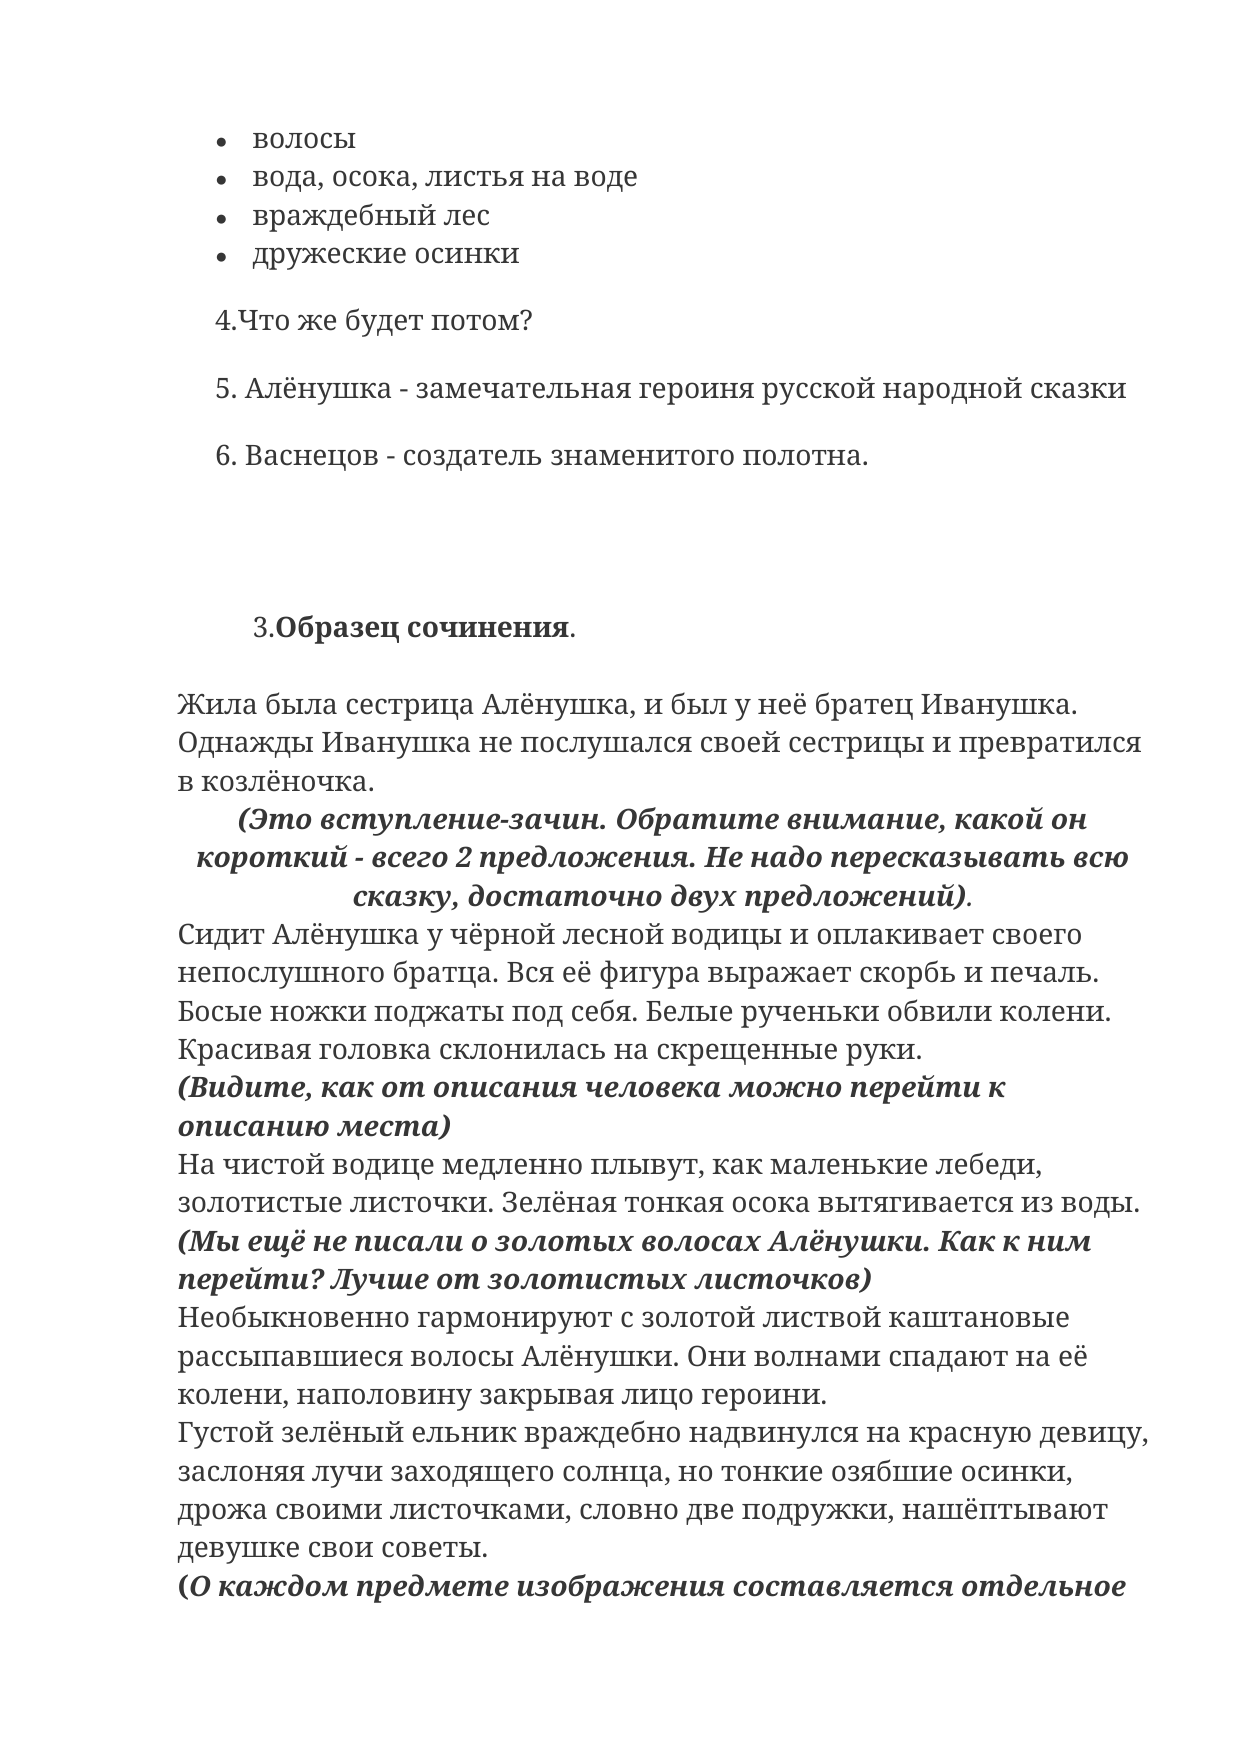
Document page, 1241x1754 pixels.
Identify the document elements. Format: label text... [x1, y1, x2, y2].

text 4.Что же будет потом? [215, 301, 1152, 339]
text (Мы ещё не писали о золотых волосах Алёнушки. Как к ним перейти? Лучше от золотистых листочков) [177, 1221, 1152, 1298]
list волосы [215, 118, 1152, 156]
text (Видите, как от описания человека можно перейти к описанию места) [177, 1068, 1152, 1144]
text Густой зелёный ельник враждебно надвинулся на красную девицу, заслоняя лучи заходящего солнца, но тонкие озябшие осинки, дрожа своими листочками, словно две подружки, нашёптывают девушке свои советы. [177, 1413, 1152, 1566]
list 3.Образец сочинения. [252, 608, 1152, 646]
text (Это вступление-зачин. Обратите внимание, какой он короткий - всего 2 предложения. Не надо пересказывать всю сказку, достаточно двух предложений). [177, 799, 1152, 914]
list дружеские осинки [215, 233, 1152, 271]
text 5. Алёнушка - замечательная героиня русской народной сказки [215, 368, 1152, 406]
list вода, осока, листья на воде [215, 156, 1152, 195]
text Сидит Алёнушка у чёрной лесной водицы и оплакивает своего непослушного братца. Вся её фигура выражает скорбь и печаль. Босые ножки поджаты под себя. Белые рученьки обвили колени. Красивая головка склонилась на скрещенные руки. [177, 914, 1152, 1068]
text Необыкновенно гармонируют с золотой листвой каштановые рассыпавшиеся волосы Алёнушки. Они волнами спадают на её колени, наполовину закрывая лицо героини. [177, 1298, 1152, 1413]
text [177, 1566, 1152, 1604]
list враждебный лес [215, 195, 1152, 233]
text 6. Васнецов - создатель знаменитого полотна. [215, 436, 1152, 474]
text На чистой водице медленно плывут, как маленькие лебеди, золотистые листочки. Зелёная тонкая осока вытягивается из воды. [177, 1144, 1152, 1221]
text Жила была сестрица Алёнушка, и был у неё братец Иванушка. Однажды Иванушка не послушался своей сестрицы и превратился в козлёночка. [177, 684, 1152, 799]
